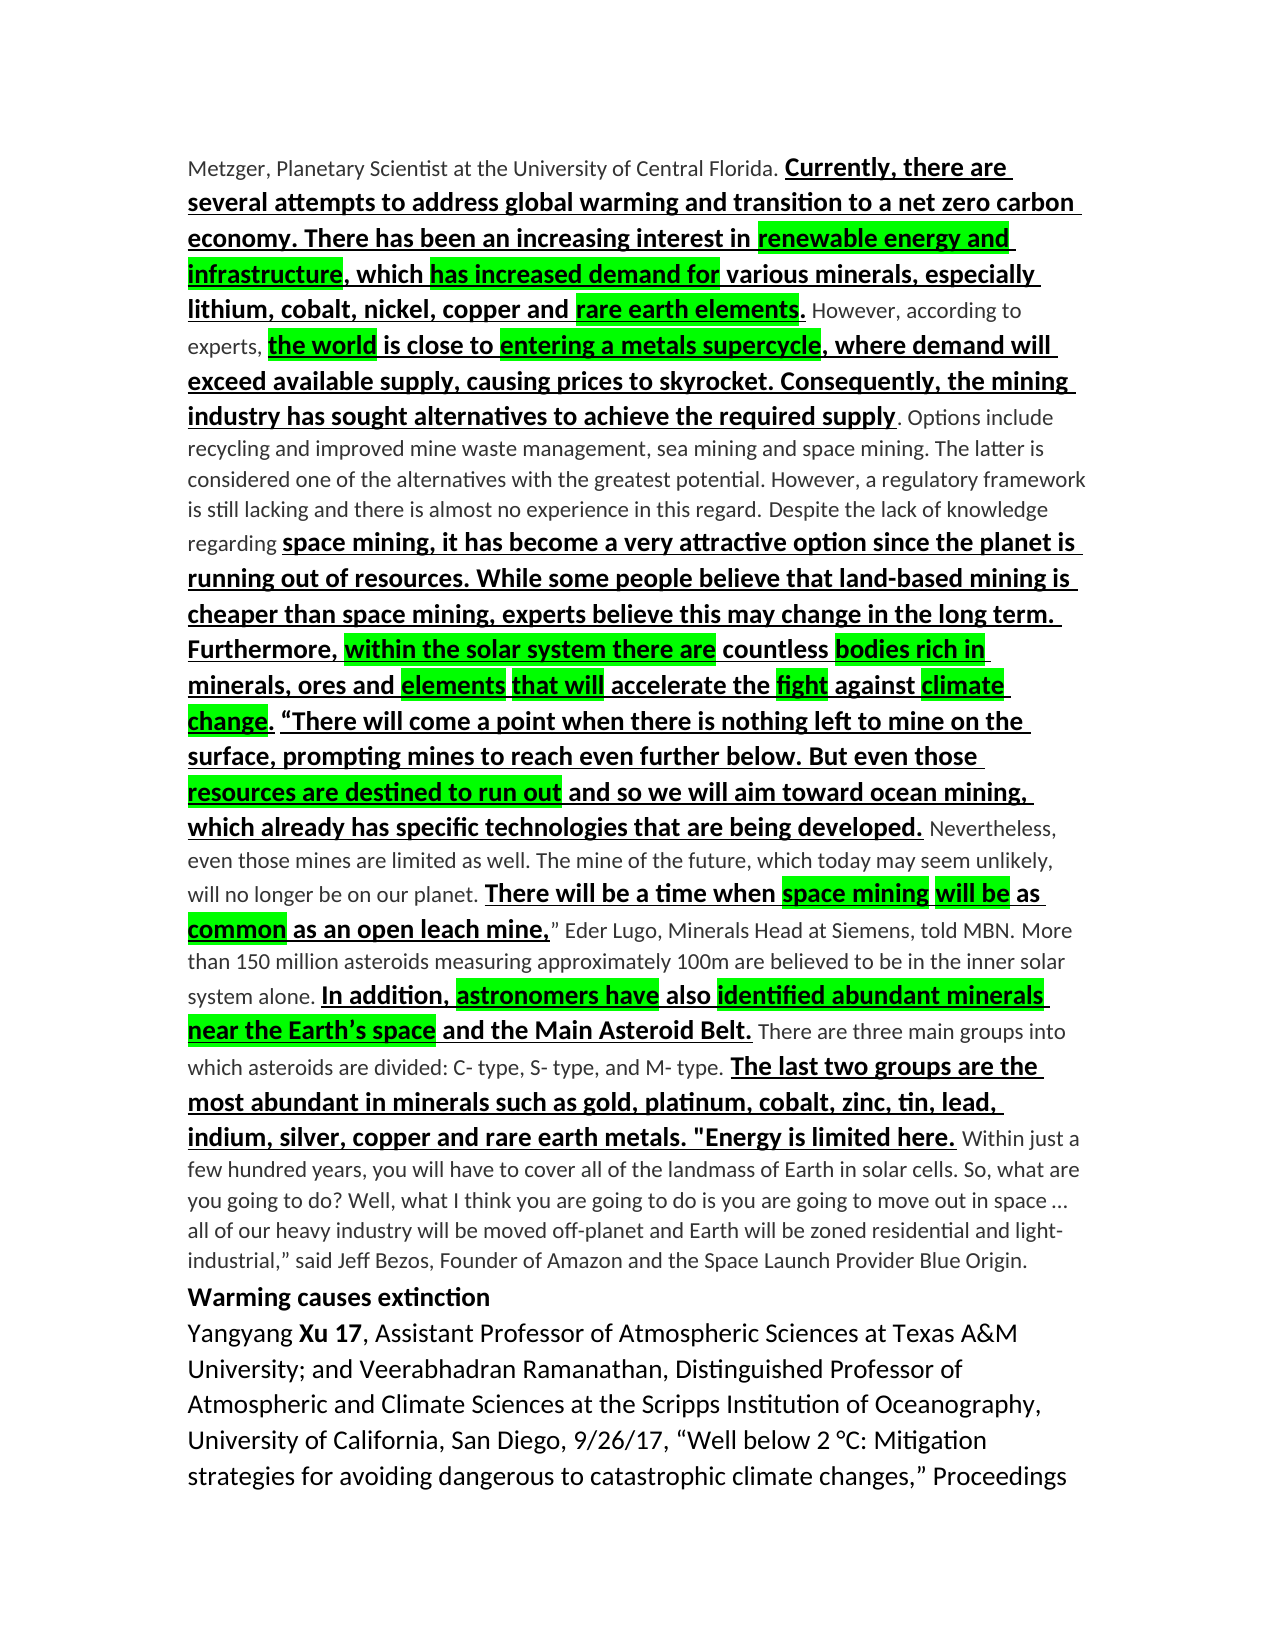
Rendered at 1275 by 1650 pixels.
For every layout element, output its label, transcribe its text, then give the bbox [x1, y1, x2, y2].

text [187, 1316, 1087, 1492]
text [187, 150, 1087, 1274]
subtitle Warming causes extinction [187, 1281, 1087, 1314]
